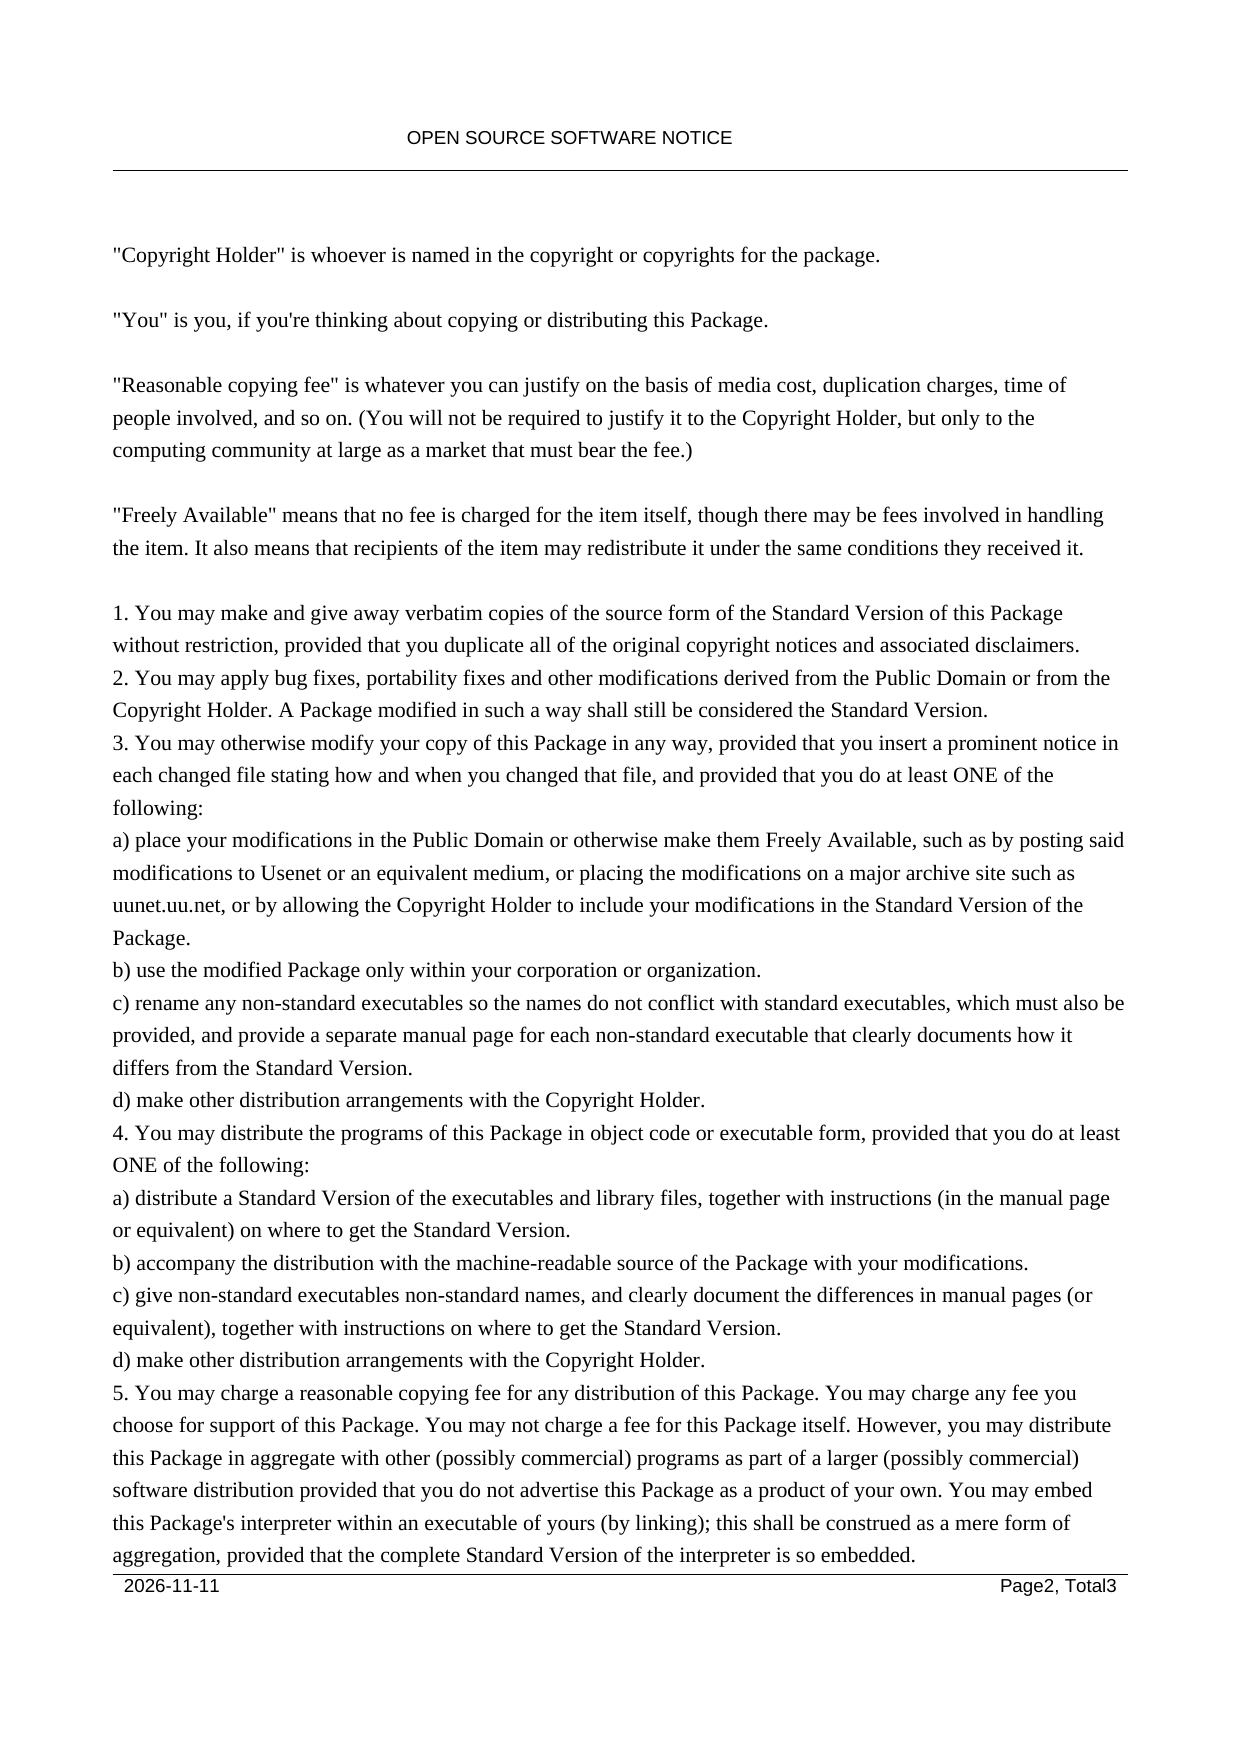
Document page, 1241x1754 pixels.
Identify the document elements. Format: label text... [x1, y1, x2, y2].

text "You" is you, if you're thinking about copying or distributing this Package. [112, 304, 1128, 336]
text d) make other distribution arrangements with the Copyright Holder. [112, 1084, 1128, 1116]
text 4. You may distribute the programs of this Package in object code or executable form, provided that you do at least ONE of the following: [112, 1116, 1128, 1181]
text a) place your modifications in the Public Domain or otherwise make them Freely Available, such as by posting said modifications to Usenet or an equivalent medium, or placing the modifications on a major archive site such as uunet.uu.net, or by allowing the Copyright Holder to include your modifications in the Standard Version of the Package. [112, 824, 1128, 954]
text 1. You may make and give away verbatim copies of the source form of the Standard Version of this Package without restriction, provided that you duplicate all of the original copyright notices and associated disclaimers. [112, 596, 1128, 661]
text 3. You may otherwise modify your copy of this Package in any way, provided that you insert a prominent notice in each changed file stating how and when you changed that file, and provided that you do at least ONE of the following: [112, 726, 1128, 824]
text "Freely Available" means that no fee is charged for the item itself, though there may be fees involved in handling the item. It also means that recipients of the item may redistribute it under the same conditions they received it. [112, 499, 1128, 564]
text 2. You may apply bug fixes, portability fixes and other modifications derived from the Public Domain or from the Copyright Holder. A Package modified in such a way shall still be considered the Standard Version. [112, 661, 1128, 726]
text 5. You may charge a reasonable copying fee for any distribution of this Package. You may charge any fee you choose for support of this Package. You may not charge a fee for this Package itself. However, you may distribute this Package in aggregate with other (possibly commercial) programs as part of a larger (possibly commercial) software distribution provided that you do not advertise this Package as a product of your own. You may embed this Package's interpreter within an executable of yours (by linking); this shall be construed as a mere form of aggregation, provided that the complete Standard Version of the interpreter is so embedded. [112, 1376, 1128, 1571]
text b) use the modified Package only within your corporation or organization. [112, 954, 1128, 986]
text c) rename any non-standard executables so the names do not conflict with standard executables, which must also be provided, and provide a separate manual page for each non-standard executable that clearly documents how it differs from the Standard Version. [112, 986, 1128, 1084]
text "Copyright Holder" is whoever is named in the copyright or copyrights for the package. [112, 239, 1128, 271]
text b) accompany the distribution with the machine-readable source of the Package with your modifications. [112, 1246, 1128, 1279]
text a) distribute a Standard Version of the executables and library files, together with instructions (in the manual page or equivalent) on where to get the Standard Version. [112, 1181, 1128, 1246]
text d) make other distribution arrangements with the Copyright Holder. [112, 1344, 1128, 1376]
text "Reasonable copying fee" is whatever you can justify on the basis of media cost, duplication charges, time of people involved, and so on. (You will not be required to justify it to the Copyright Holder, but only to the computing community at large as a market that must bear the fee.) [112, 369, 1128, 466]
text c) give non-standard executables non-standard names, and clearly document the differences in manual pages (or equivalent), together with instructions on where to get the Standard Version. [112, 1279, 1128, 1344]
